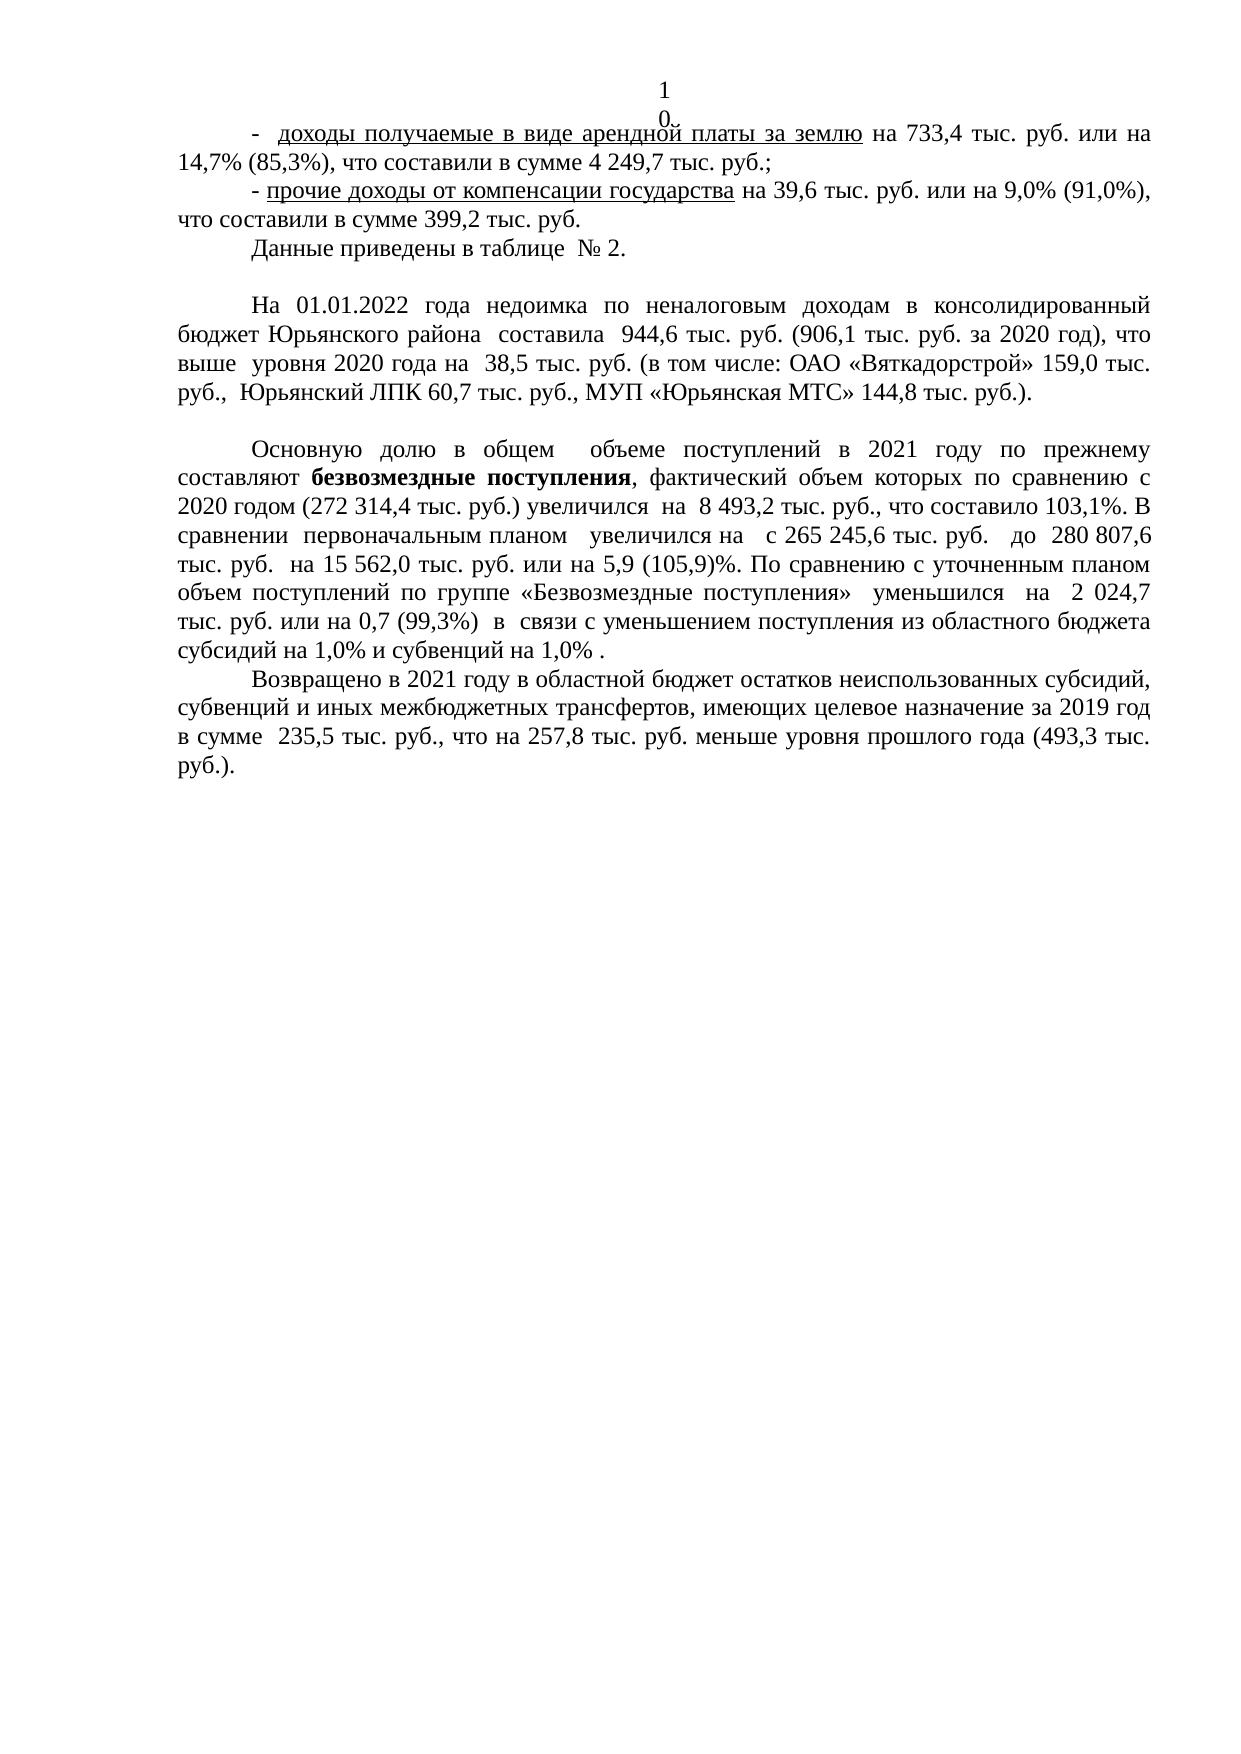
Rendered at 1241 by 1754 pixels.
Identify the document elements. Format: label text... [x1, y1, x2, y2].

text Основную долю в общем объеме поступлений в 2021 году по прежнему составляют безвозмездные поступления, фактический объем которых по сравнению с 2020 годом (272 314,4 тыс. руб.) увеличился на 8 493,2 тыс. руб., что составило 103,1%. В сравнении первоначальным планом увеличился на с 265 245,6 тыс. руб. до 280 807,6 тыс. руб. на 15 562,0 тыс. руб. или на 5,9 (105,9)%. По сравнению с уточненным планом объем поступлений по группе «Безвозмездные поступления» уменьшился на 2 024,7 тыс. руб. или на 0,7 (99,3%) в связи с уменьшением поступления из областного бюджета субсидий на 1,0% и субвенций на 1,0% . [177, 434, 1152, 664]
text На 01.01.2022 года недоимка по неналоговым доходам в консолидированный бюджет Юрьянского района составила 944,6 тыс. руб. (906,1 тыс. руб. за 2020 год), что выше уровня 2020 года на 38,5 тыс. руб. (в том числе: ОАО «Вяткадорстрой» 159,0 тыс. руб., Юрьянский ЛПК 60,7 тыс. руб., МУП «Юрьянская МТС» 144,8 тыс. руб.). [177, 291, 1152, 406]
text - прочие доходы от компенсации государства на 39,6 тыс. руб. или на 9,0% (91,0%), что составили в сумме 399,2 тыс. руб. [177, 176, 1152, 233]
text Возвращено в 2021 году в областной бюджет остатков неиспользованных субсидий, субвенций и иных межбюджетных трансфертов, имеющих целевое назначение за 2019 год в сумме 235,5 тыс. руб., что на 257,8 тыс. руб. меньше уровня прошлого года (493,3 тыс. руб.). [177, 664, 1152, 779]
text - доходы получаемые в виде арендной платы за землю на 733,4 тыс. руб. или на 14,7% (85,3%), что составили в сумме 4 249,7 тыс. руб.; [177, 118, 1152, 176]
text Данные приведены в таблице № 2. [177, 233, 1152, 262]
